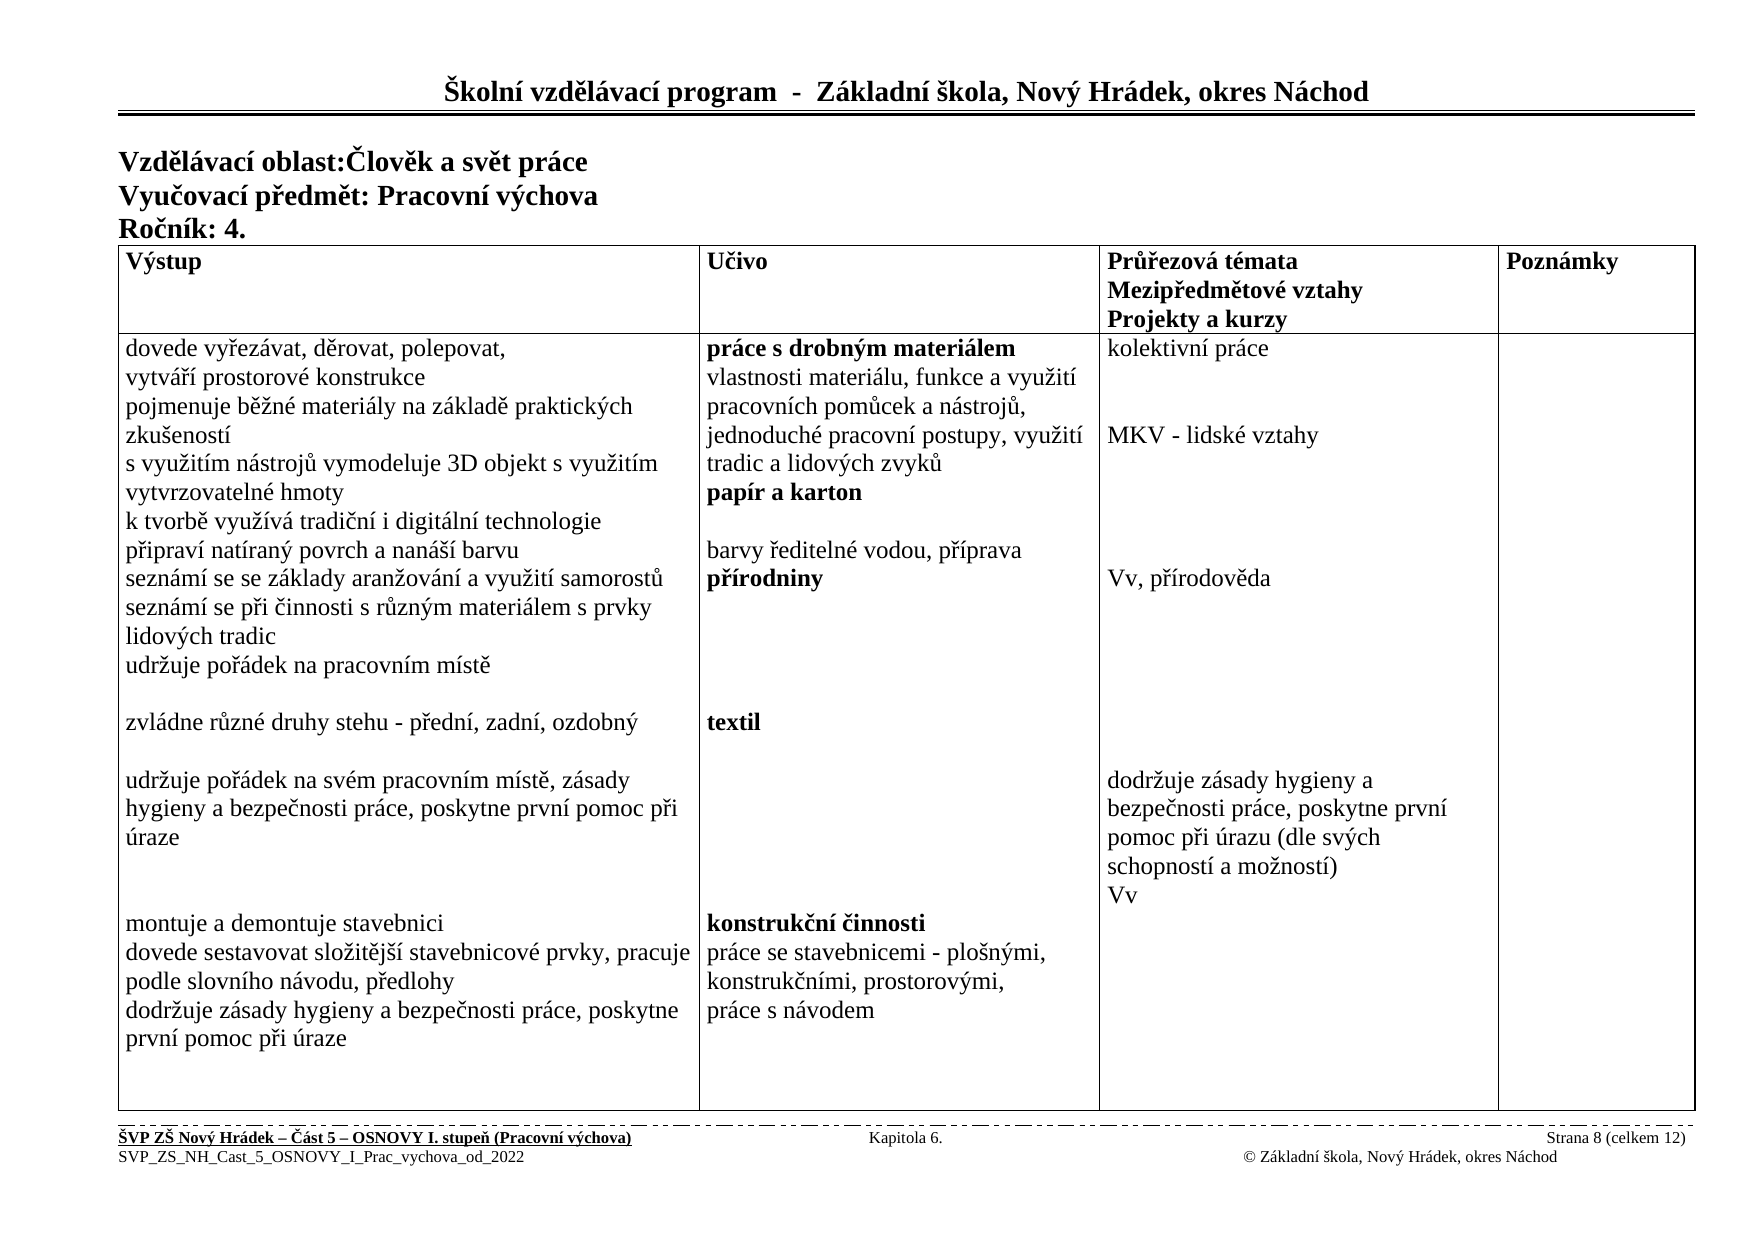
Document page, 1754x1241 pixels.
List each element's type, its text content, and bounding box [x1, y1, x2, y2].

subtitle Vyučovací předmět: Pracovní výchova [118, 178, 1695, 212]
subtitle Vzdělávací oblast:Člověk a svět práce [118, 144, 1695, 178]
table_header Výstup [119, 246, 699, 332]
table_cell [1100, 334, 1498, 1110]
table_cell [119, 334, 699, 1110]
table_header Učivo [700, 246, 1099, 332]
table_cell [1499, 334, 1694, 1110]
subtitle Ročník: 4. [118, 212, 1695, 245]
table_header Průřezová témata Mezipředmětové vztahy Projekty a kurzy [1100, 246, 1498, 332]
table_header Poznámky [1499, 246, 1694, 332]
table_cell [700, 334, 1099, 1110]
